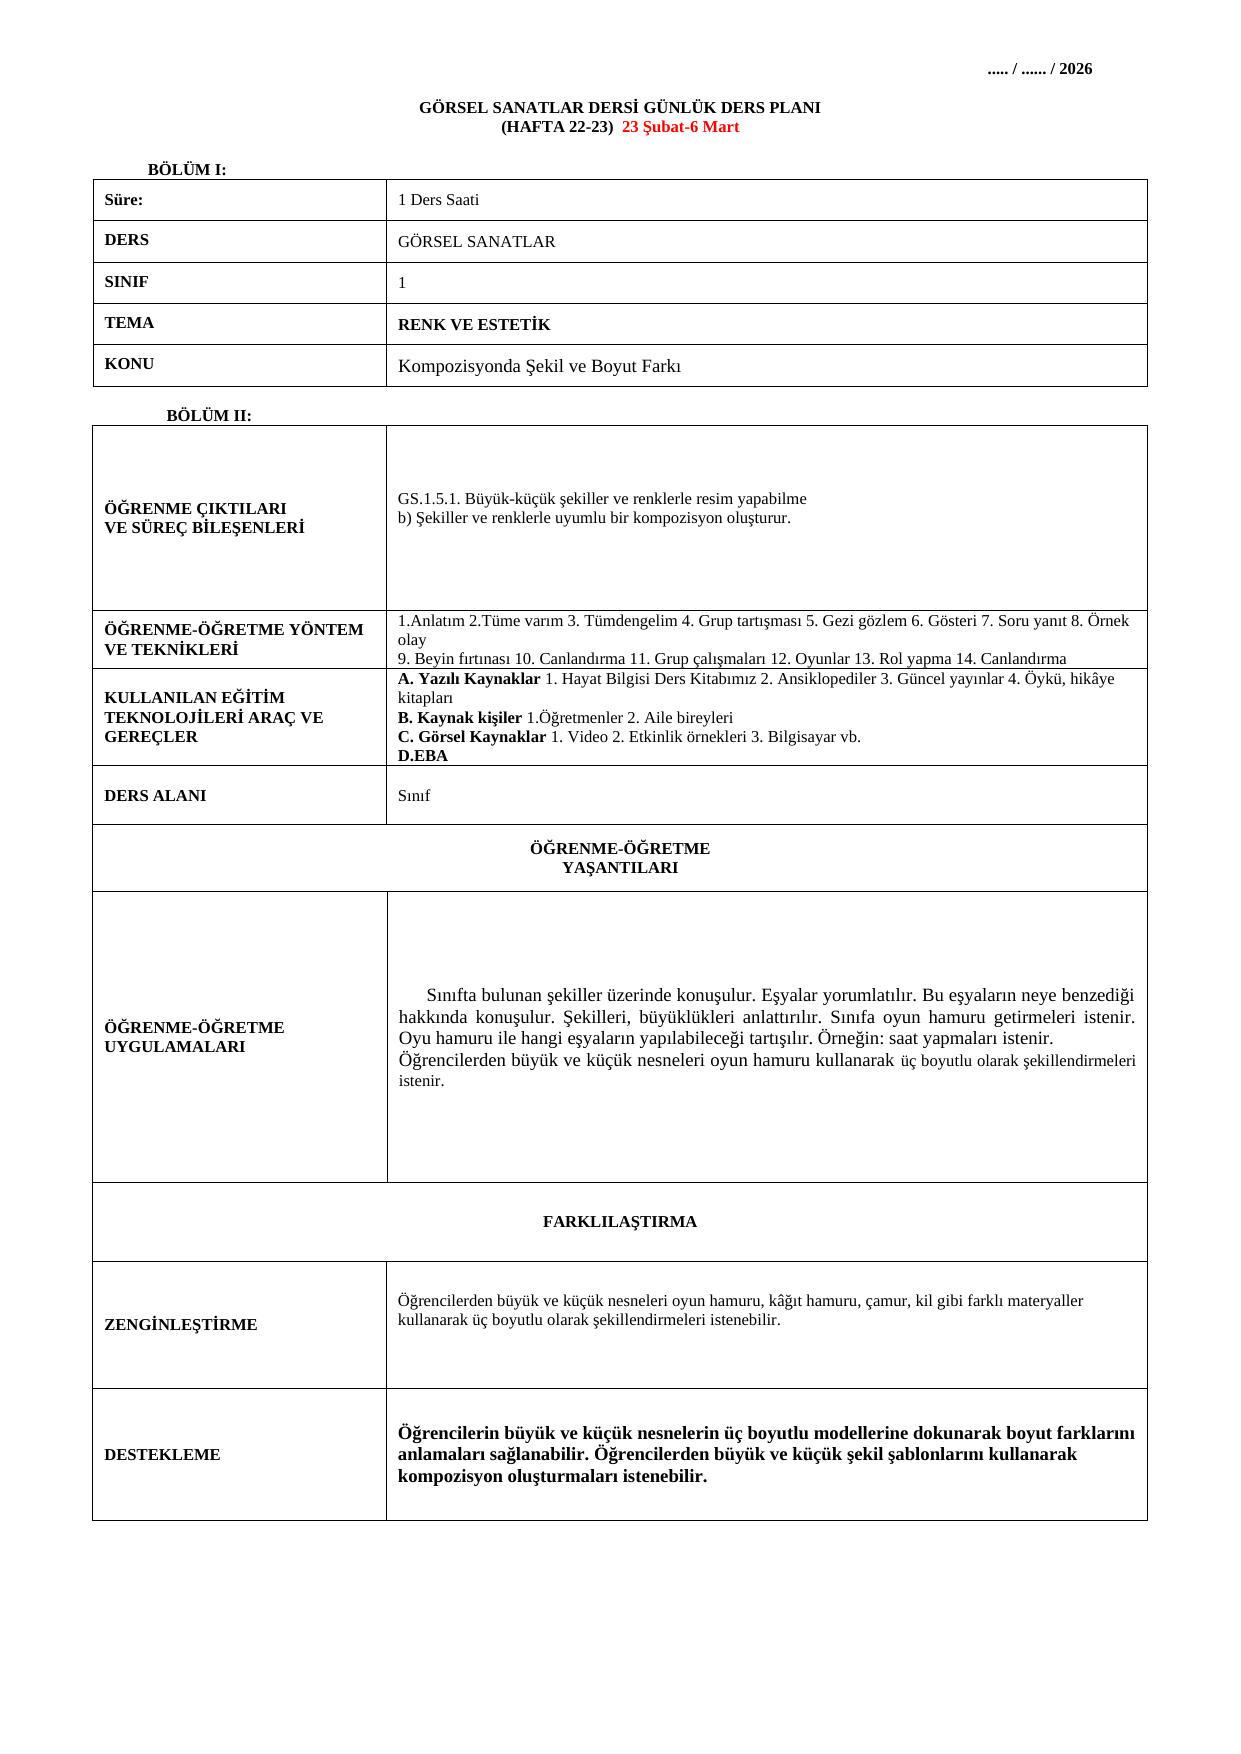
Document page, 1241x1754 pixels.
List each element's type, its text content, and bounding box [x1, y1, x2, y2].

table_cell Kompozisyonda Şekil ve Boyut Farkı [387, 345, 1147, 386]
table_cell GÖRSEL SANATLAR [387, 221, 1147, 262]
table_cell A. Yazılı Kaynaklar 1. Hayat Bilgisi Ders Kitabımız 2. Ansiklopediler 3. Güncel yayınlar 4. Öykü, hikâye kitapları B. Kaynak kişiler 1.Öğretmenler 2. Aile bireyleri C. Görsel Kaynaklar 1. Video 2. Etkinlik örnekleri 3. Bilgisayar vb. D.EBA [387, 669, 1147, 765]
table_cell DERS [94, 221, 386, 262]
table_header GS.1.5.1. Büyük-küçük şekiller ve renklerle resim yapabilme b) Şekiller ve renklerle uyumlu bir kompozisyon oluşturur. [387, 426, 1147, 609]
table_cell 1 [387, 263, 1147, 303]
table_header Süre: [94, 180, 386, 220]
table_cell DESTEKLEME [93, 1389, 386, 1519]
table_cell ZENGİNLEŞTİRME [93, 1262, 386, 1388]
table_cell TEMA [94, 304, 386, 344]
table_cell ÖĞRENME-ÖĞRETME YÖNTEM VE TEKNİKLERİ [93, 611, 386, 668]
table_cell 1.Anlatım 2.Tüme varım 3. Tümdengelim 4. Grup tartışması 5. Gezi gözlem 6. Gösteri 7. Soru yanıt 8. Örnek olay 9. Beyin fırtınası 10. Canlandırma 11. Grup çalışmaları 12. Oyunlar 13. Rol yapma 14. Canlandırma [387, 611, 1147, 668]
text (HAFTA 22-23) 23 Şubat-6 Mart [148, 117, 1092, 136]
table_cell Sınıf [387, 766, 1147, 824]
table_cell SINIF [94, 263, 386, 303]
text BÖLÜM I: [148, 160, 1092, 179]
table_header ÖĞRENME ÇIKTILARI VE SÜREÇ BİLEŞENLERİ [93, 426, 386, 609]
table_cell ÖĞRENME-ÖĞRETME YAŞANTILARI [93, 825, 1147, 891]
text GÖRSEL SANATLAR DERSİ GÜNLÜK DERS PLANI [148, 97, 1092, 117]
table_cell KONU [94, 345, 386, 386]
text BÖLÜM II: [148, 406, 1092, 425]
table_cell DERS ALANI [93, 766, 386, 824]
table_header 1 Ders Saati [387, 180, 1147, 220]
table_cell FARKLILAŞTIRMA [93, 1183, 1147, 1261]
table_cell Sınıfta bulunan şekiller üzerinde konuşulur. Eşyalar yorumlatılır. Bu eşyaların neye benzediği hakkında konuşulur. Şekilleri, büyüklükleri anlattırılır. Sınıfa oyun hamuru getirmeleri istenir. Oyu hamuru ile hangi eşyaların yapılabileceği tartışılır. Örneğin: saat yapmaları istenir. Öğrencilerden büyük ve küçük nesneleri oyun hamuru kullanarak üç boyutlu olarak şekillendirmeleri istenir. [388, 892, 1147, 1182]
table_cell RENK VE ESTETİK [387, 304, 1147, 344]
table_cell Öğrencilerden büyük ve küçük nesneleri oyun hamuru, kâğıt hamuru, çamur, kil gibi farklı materyaller kullanarak üç boyutlu olarak şekillendirmeleri istenebilir. [387, 1262, 1147, 1388]
table_cell ÖĞRENME-ÖĞRETME UYGULAMALARI [93, 892, 387, 1182]
table_cell KULLANILAN EĞİTİM TEKNOLOJİLERİ ARAÇ VE GEREÇLER [93, 669, 386, 765]
text ..... / ...... / 2026 [148, 59, 1092, 78]
table_cell Öğrencilerin büyük ve küçük nesnelerin üç boyutlu modellerine dokunarak boyut farklarını anlamaları sağlanabilir. Öğrencilerden büyük ve küçük şekil şablonlarını kullanarak kompozisyon oluşturmaları istenebilir. [387, 1389, 1147, 1519]
